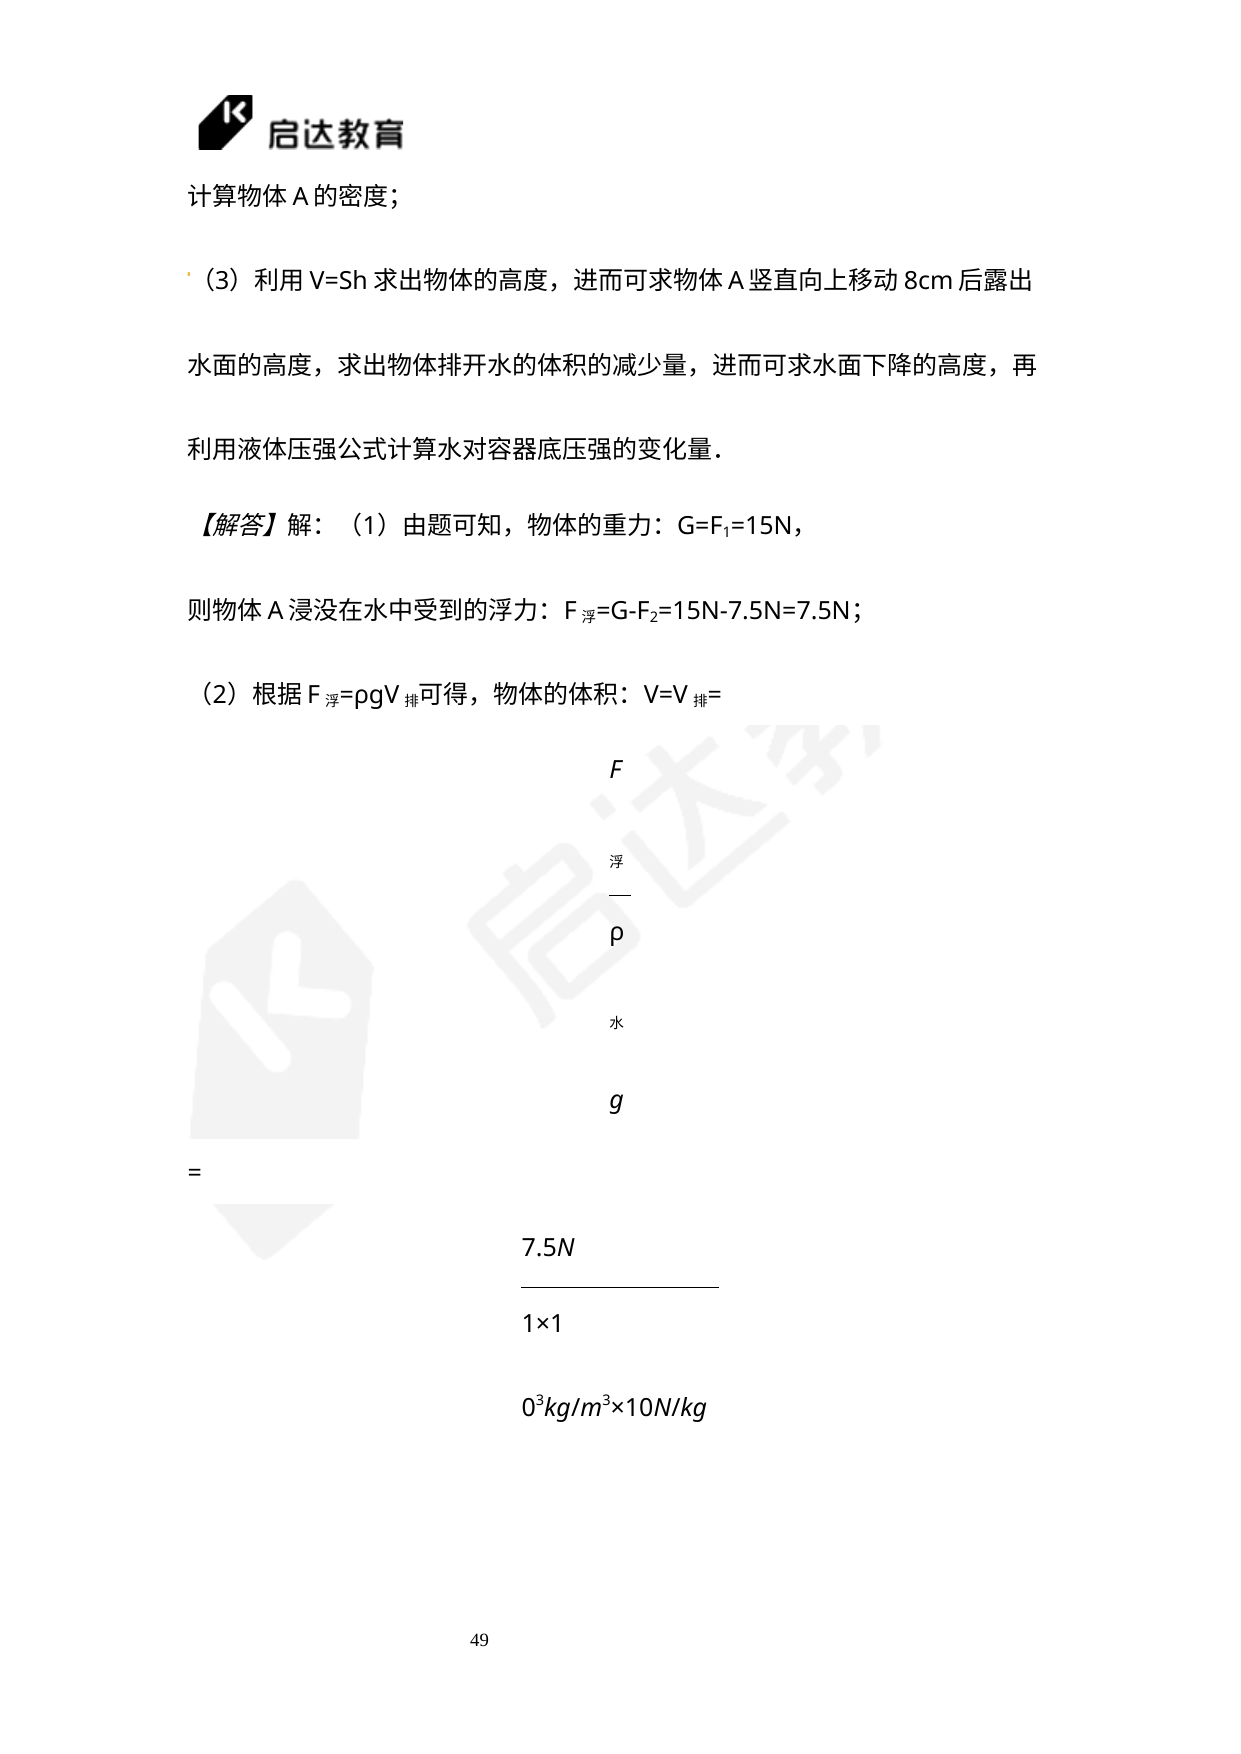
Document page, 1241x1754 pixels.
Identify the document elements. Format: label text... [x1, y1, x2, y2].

text 【解答】解：（1）由题可知，物体的重力：G=F1=15N， 则物体A浸没在水中受到的浮力：F浮=G-F2=15N-7.5N=7.5N； （2）根据F浮=ρgV排可得，物体的体积：V=V排= [187, 491, 1053, 725]
table_cell 1×103kg/m3×10N/kg [521, 1288, 719, 1447]
table_header F浮 [609, 736, 631, 894]
table_cell ρ水g [609, 896, 631, 1139]
text = [187, 1139, 1053, 1204]
text 计算物体A的密度； （3）利用V=Sh求出物体的高度，进而可求物体A竖直向上移动8cm后露出水面的高度，求出物体排开水的体积的减少量，进而可求水面下降的高度，再利用液体压强公式计算水对容器底压强的变化量． [187, 162, 1053, 480]
table_header 7.5N [521, 1214, 719, 1287]
picture [198, 95, 404, 150]
